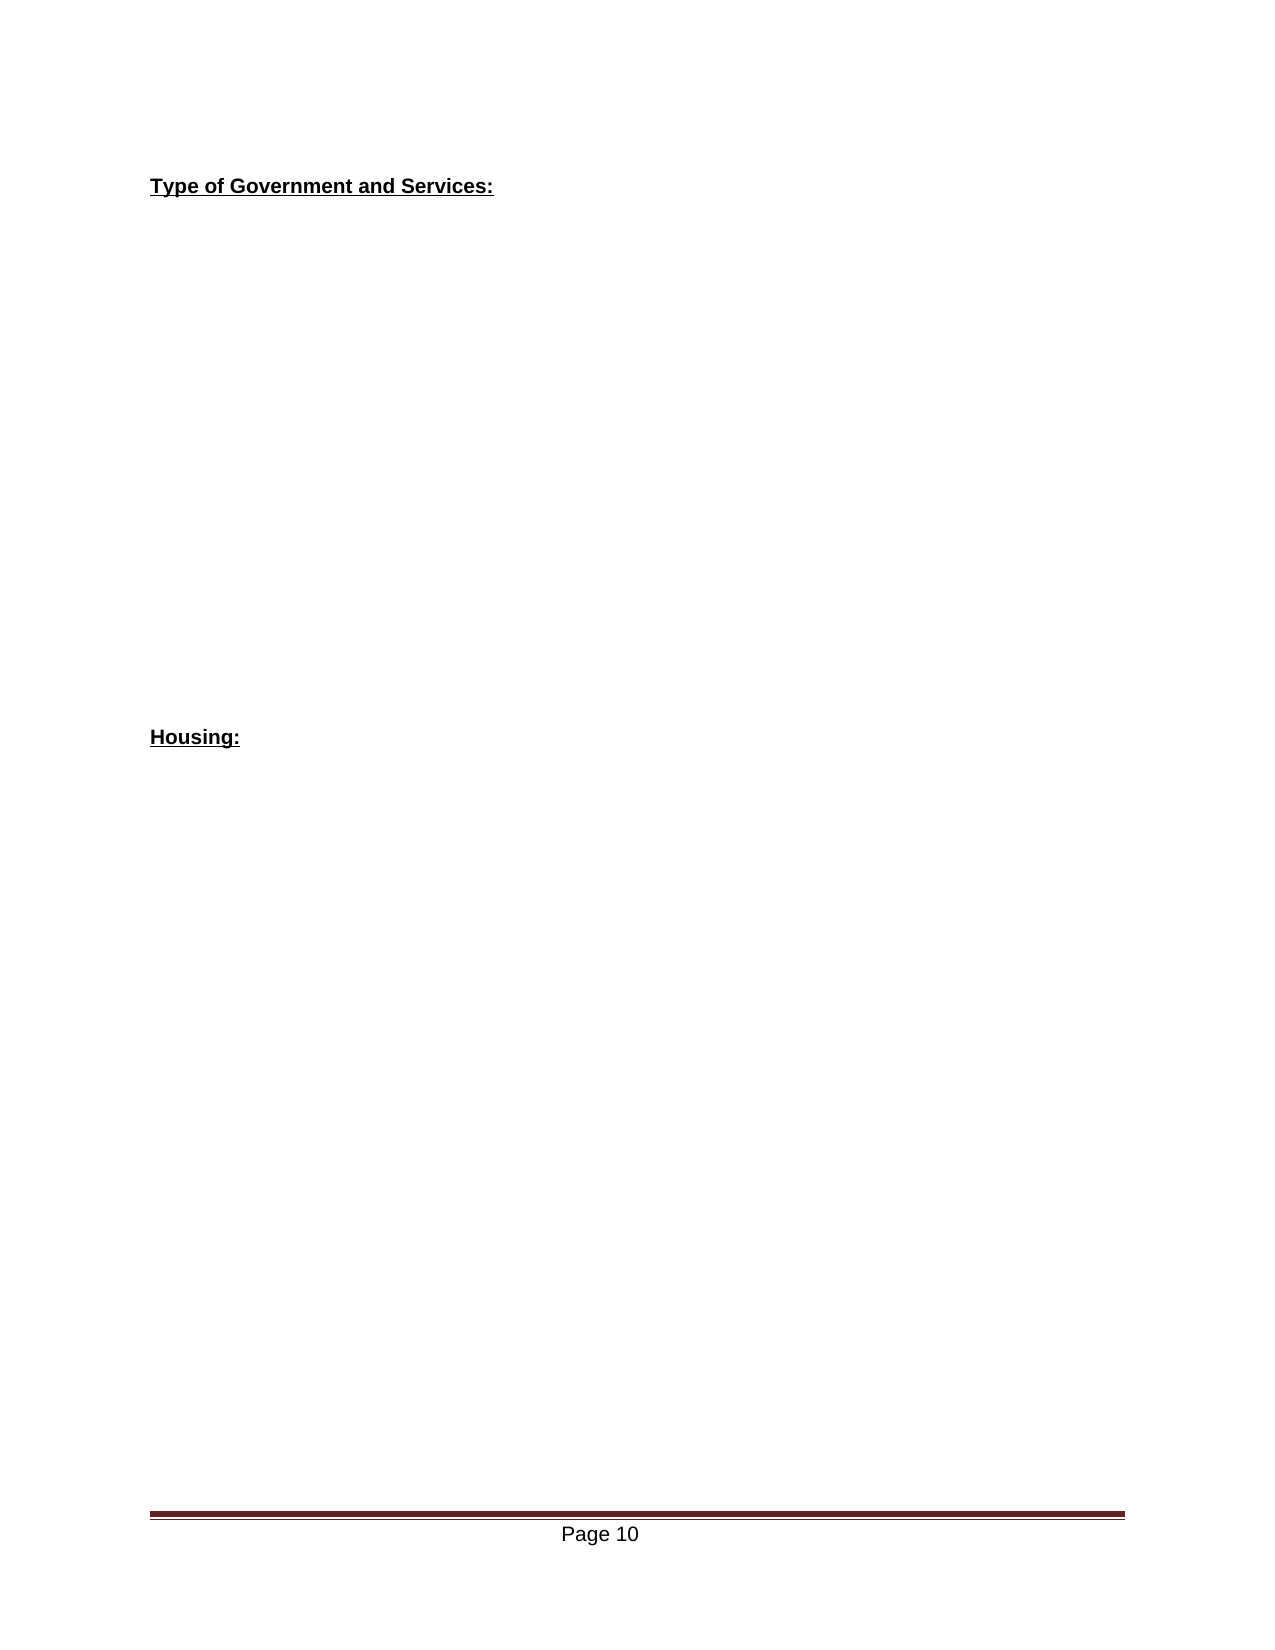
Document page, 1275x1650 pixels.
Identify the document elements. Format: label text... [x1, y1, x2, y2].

text Housing: [150, 725, 1125, 749]
text Type of Government and Services: [150, 174, 1125, 198]
